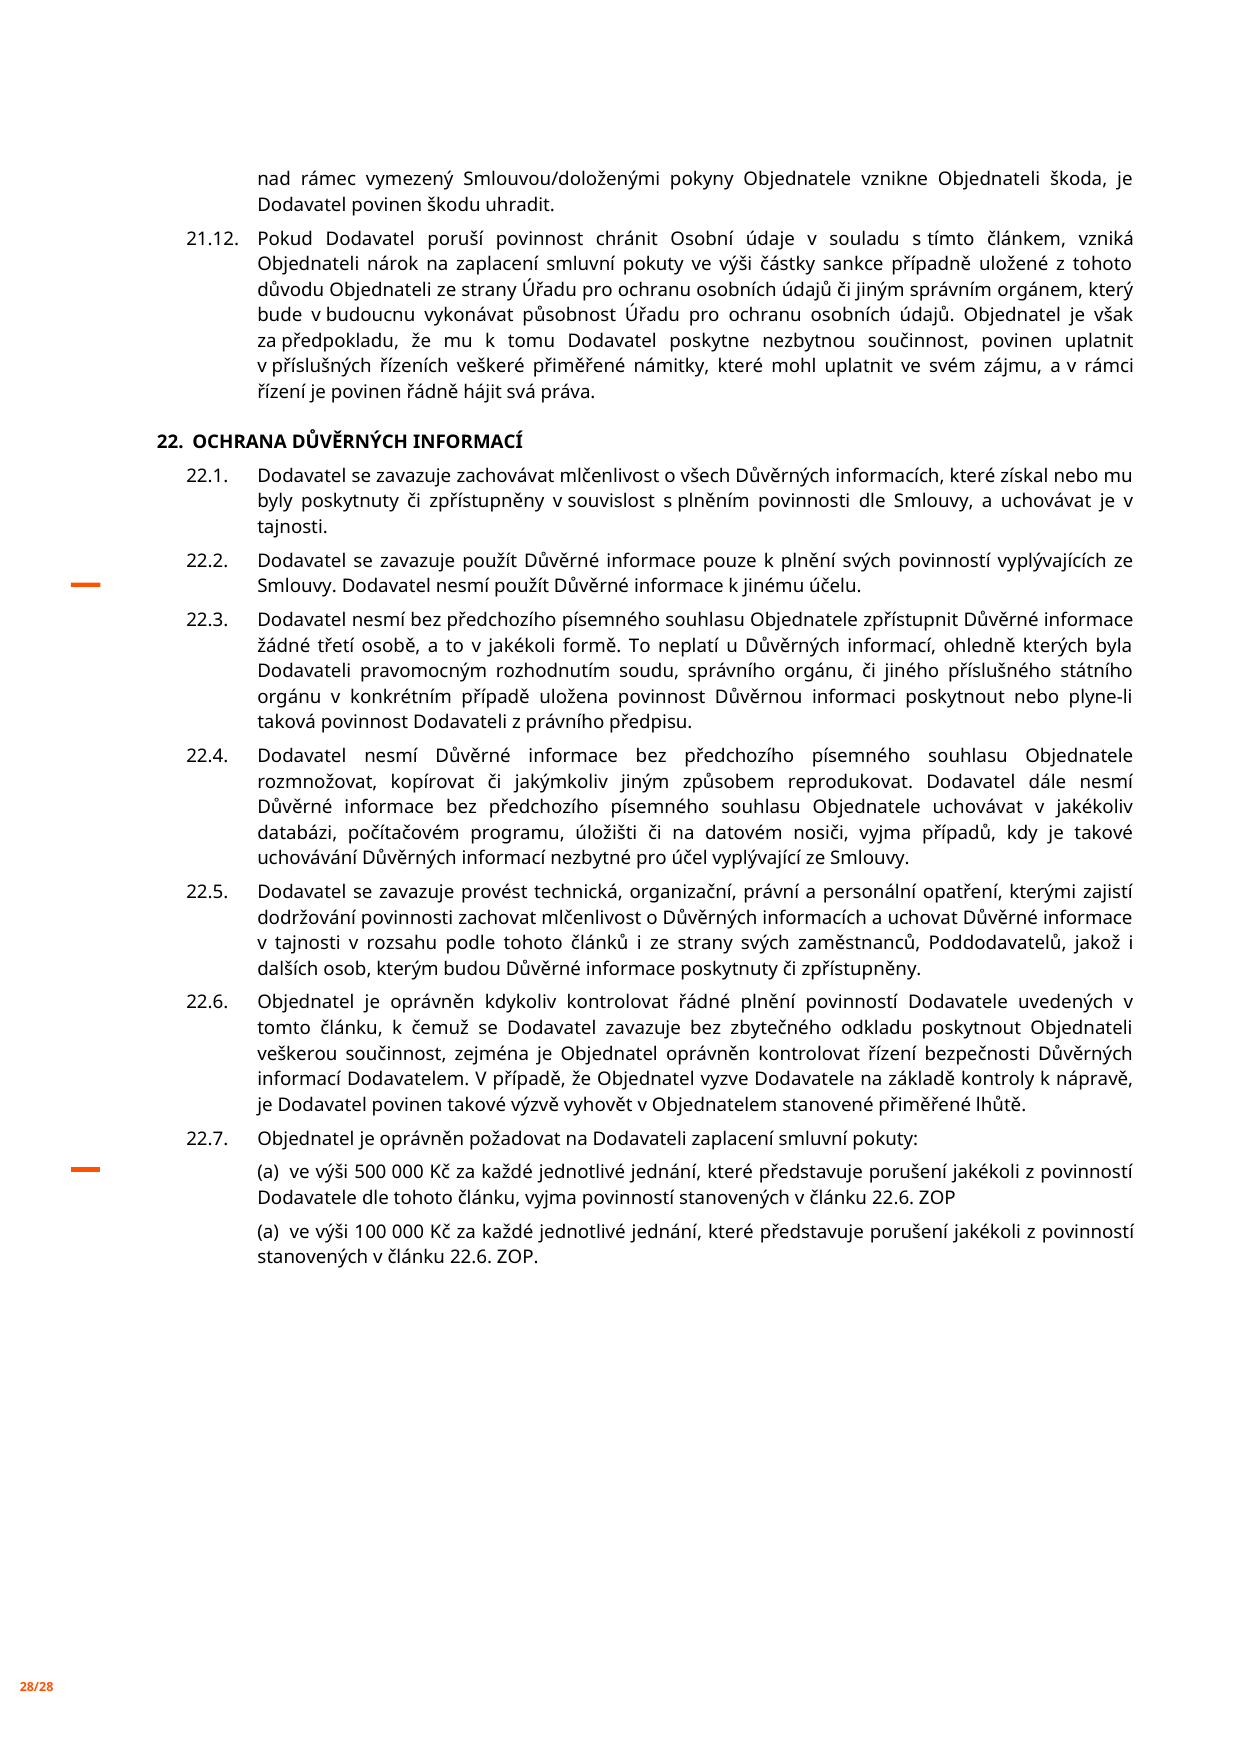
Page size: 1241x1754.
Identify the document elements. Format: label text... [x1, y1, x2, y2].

text Objednatel je oprávněn požadovat na Dodavateli zaplacení smluvní pokuty: [186, 1125, 1134, 1150]
text Pokud Dodavatel poruší povinnost chránit Osobní údaje v souladu s tímto článkem, vzniká Objednateli nárok na zaplacení smluvní pokuty ve výši částky sankce případně uložené z tohoto důvodu Objednateli ze strany Úřadu pro ochranu osobních údajů či jiným správním orgánem, který bude v budoucnu vykonávat působnost Úřadu pro ochranu osobních údajů. Objednatel je však za předpokladu, že mu k tomu Dodavatel poskytne nezbytnou součinnost, povinen uplatnit v příslušných řízeních veškeré přiměřené námitky, které mohl uplatnit ve svém zájmu, a v rámci řízení je povinen řádně hájit svá práva. [186, 225, 1134, 403]
list (a) ve výši 100 000 Kč za každé jednotlivé jednání, které představuje porušení jakékoli z povinností stanovených v článku 22.6. ZOP. [257, 1218, 1134, 1269]
text Dodavatel se zavazuje zachovávat mlčenlivost o všech Důvěrných informacích, které získal nebo mu byly poskytnuty či zpřístupněny v souvislost s plněním povinnosti dle Smlouvy, a uchovávat je v tajnosti. [186, 462, 1134, 539]
text Dodavatel se zavazuje provést technická, organizační, právní a personální opatření, kterými zajistí dodržování povinnosti zachovat mlčenlivost o Důvěrných informacích a uchovat Důvěrné informace v tajnosti v rozsahu podle tohoto článků i ze strany svých zaměstnanců, Poddodavatelů, jakož i dalších osob, kterým budou Důvěrné informace poskytnuty či zpřístupněny. [186, 878, 1134, 981]
text Dodavatel nesmí bez předchozího písemného souhlasu Objednatele zpřístupnit Důvěrné informace žádné třetí osobě, a to v jakékoli formě. To neplatí u Důvěrných informací, ohledně kterých byla Dodavateli pravomocným rozhodnutím soudu, správního orgánu, či jiného příslušného státního orgánu v konkrétním případě uložena povinnost Důvěrnou informaci poskytnout nebo plyne-li taková povinnost Dodavateli z právního předpisu. [186, 607, 1134, 734]
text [186, 165, 1134, 216]
text Dodavatel se zavazuje použít Důvěrné informace pouze k plnění svých povinností vyplývajících ze Smlouvy. Dodavatel nesmí použít Důvěrné informace k jinému účelu. [186, 547, 1134, 598]
text Objednatel je oprávněn kdykoliv kontrolovat řádné plnění povinností Dodavatele uvedených v tomto článku, k čemuž se Dodavatel zavazuje bez zbytečného odkladu poskytnout Objednateli veškerou součinnost, zejména je Objednatel oprávněn kontrolovat řízení bezpečnosti Důvěrných informací Dodavatelem. V případě, že Objednatel vyzve Dodavatele na základě kontroly k nápravě, je Dodavatel povinen takové výzvě vyhovět v Objednatelem stanovené přiměřené lhůtě. [186, 989, 1134, 1116]
text Dodavatel nesmí Důvěrné informace bez předchozího písemného souhlasu Objednatele rozmnožovat, kopírovat či jakýmkoliv jiným způsobem reprodukovat. Dodavatel dále nesmí Důvěrné informace bez předchozího písemného souhlasu Objednatele uchovávat v jakékoliv databázi, počítačovém programu, úložišti či na datovém nosiči, vyjma případů, kdy je takové uchovávání Důvěrných informací nezbytné pro účel vyplývající ze Smlouvy. [186, 742, 1134, 870]
text ochrana důvěrných informací [157, 428, 1134, 454]
list (a) ve výši 500 000 Kč za každé jednotlivé jednání, které představuje porušení jakékoli z povinností Dodavatele dle tohoto článku, vyjma povinností stanovených v článku 22.6. ZOP [257, 1159, 1134, 1210]
